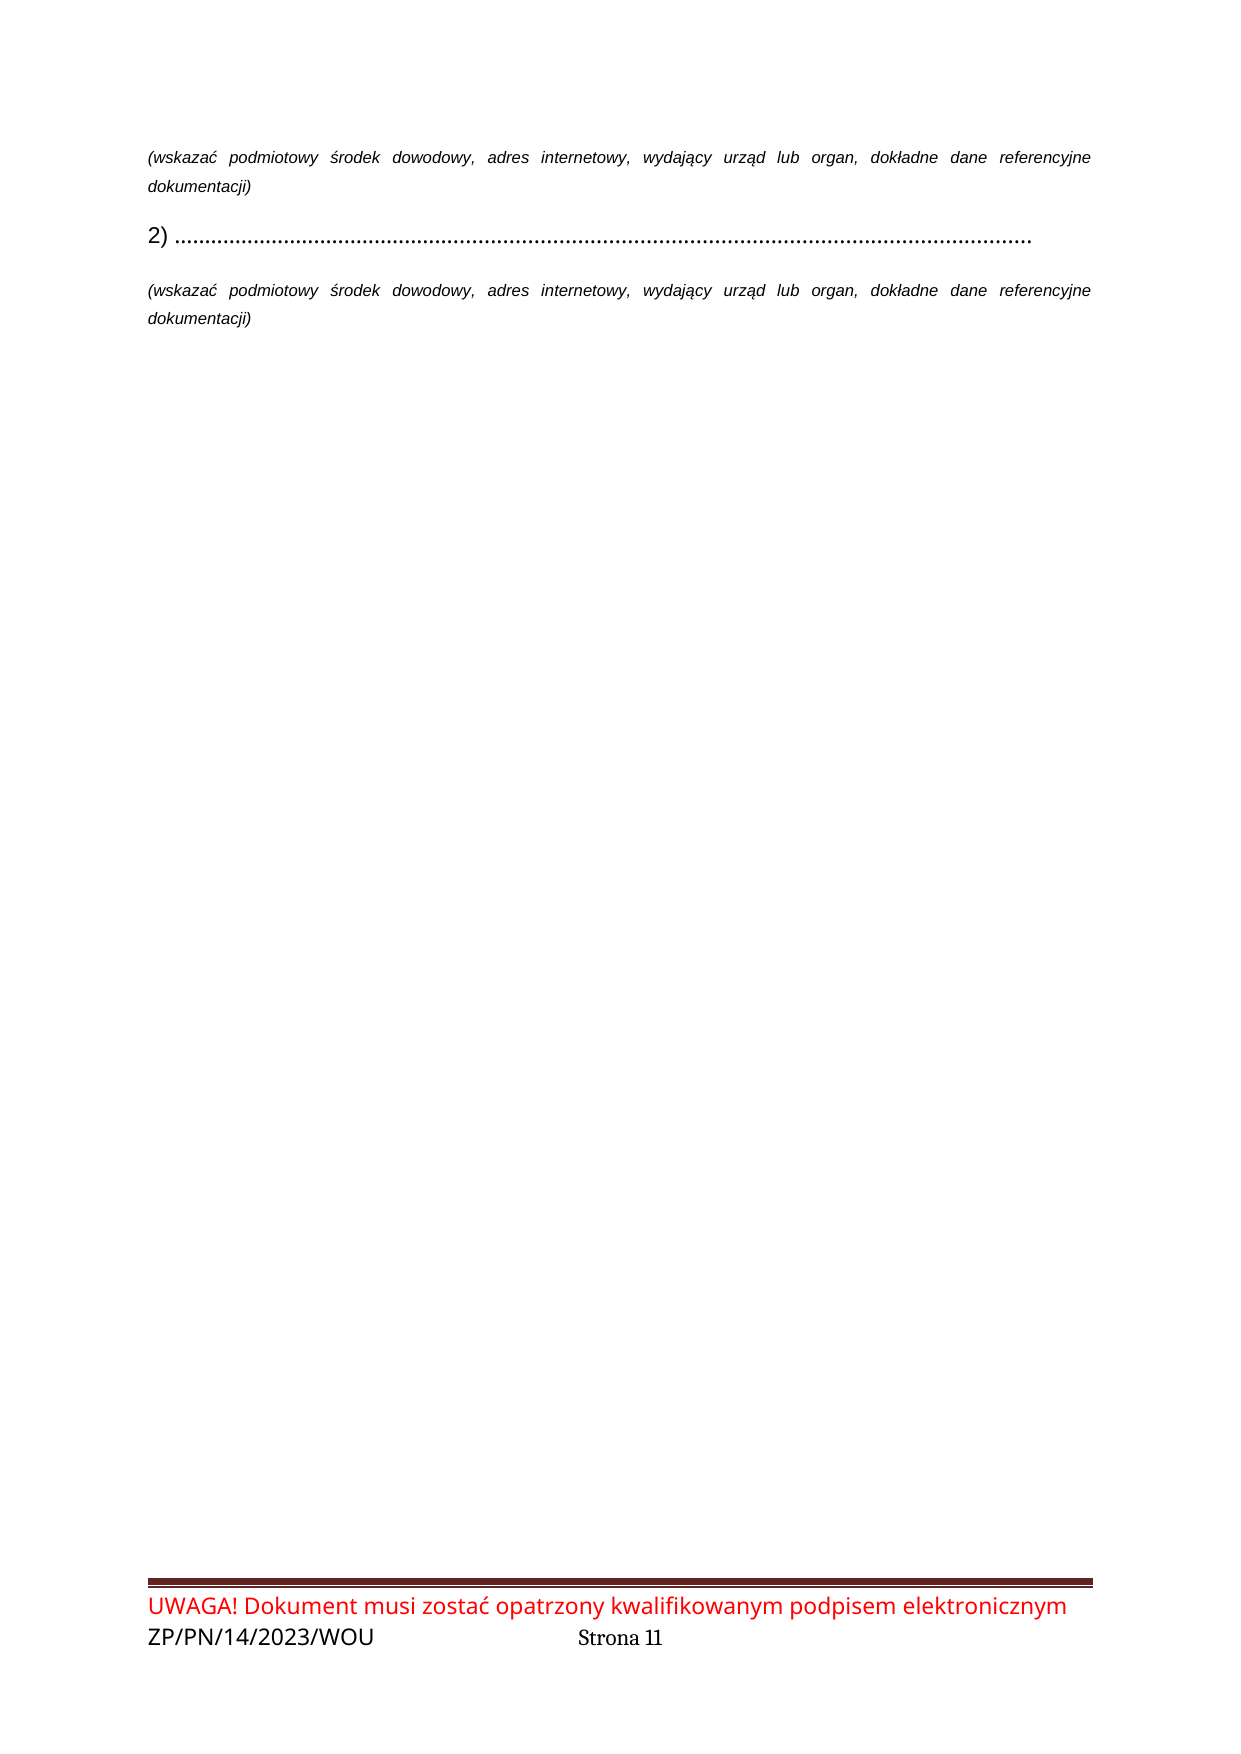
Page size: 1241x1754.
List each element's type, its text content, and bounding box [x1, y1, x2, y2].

text 2) [148, 222, 1093, 248]
text (wskazać podmiotowy środek dowodowy, adres internetowy, wydający urząd lub organ, dokładne dane referencyjne dokumentacji) [148, 148, 1093, 196]
text (wskazać podmiotowy środek dowodowy, adres internetowy, wydający urząd lub organ, dokładne dane referencyjne dokumentacji) [148, 280, 1093, 328]
